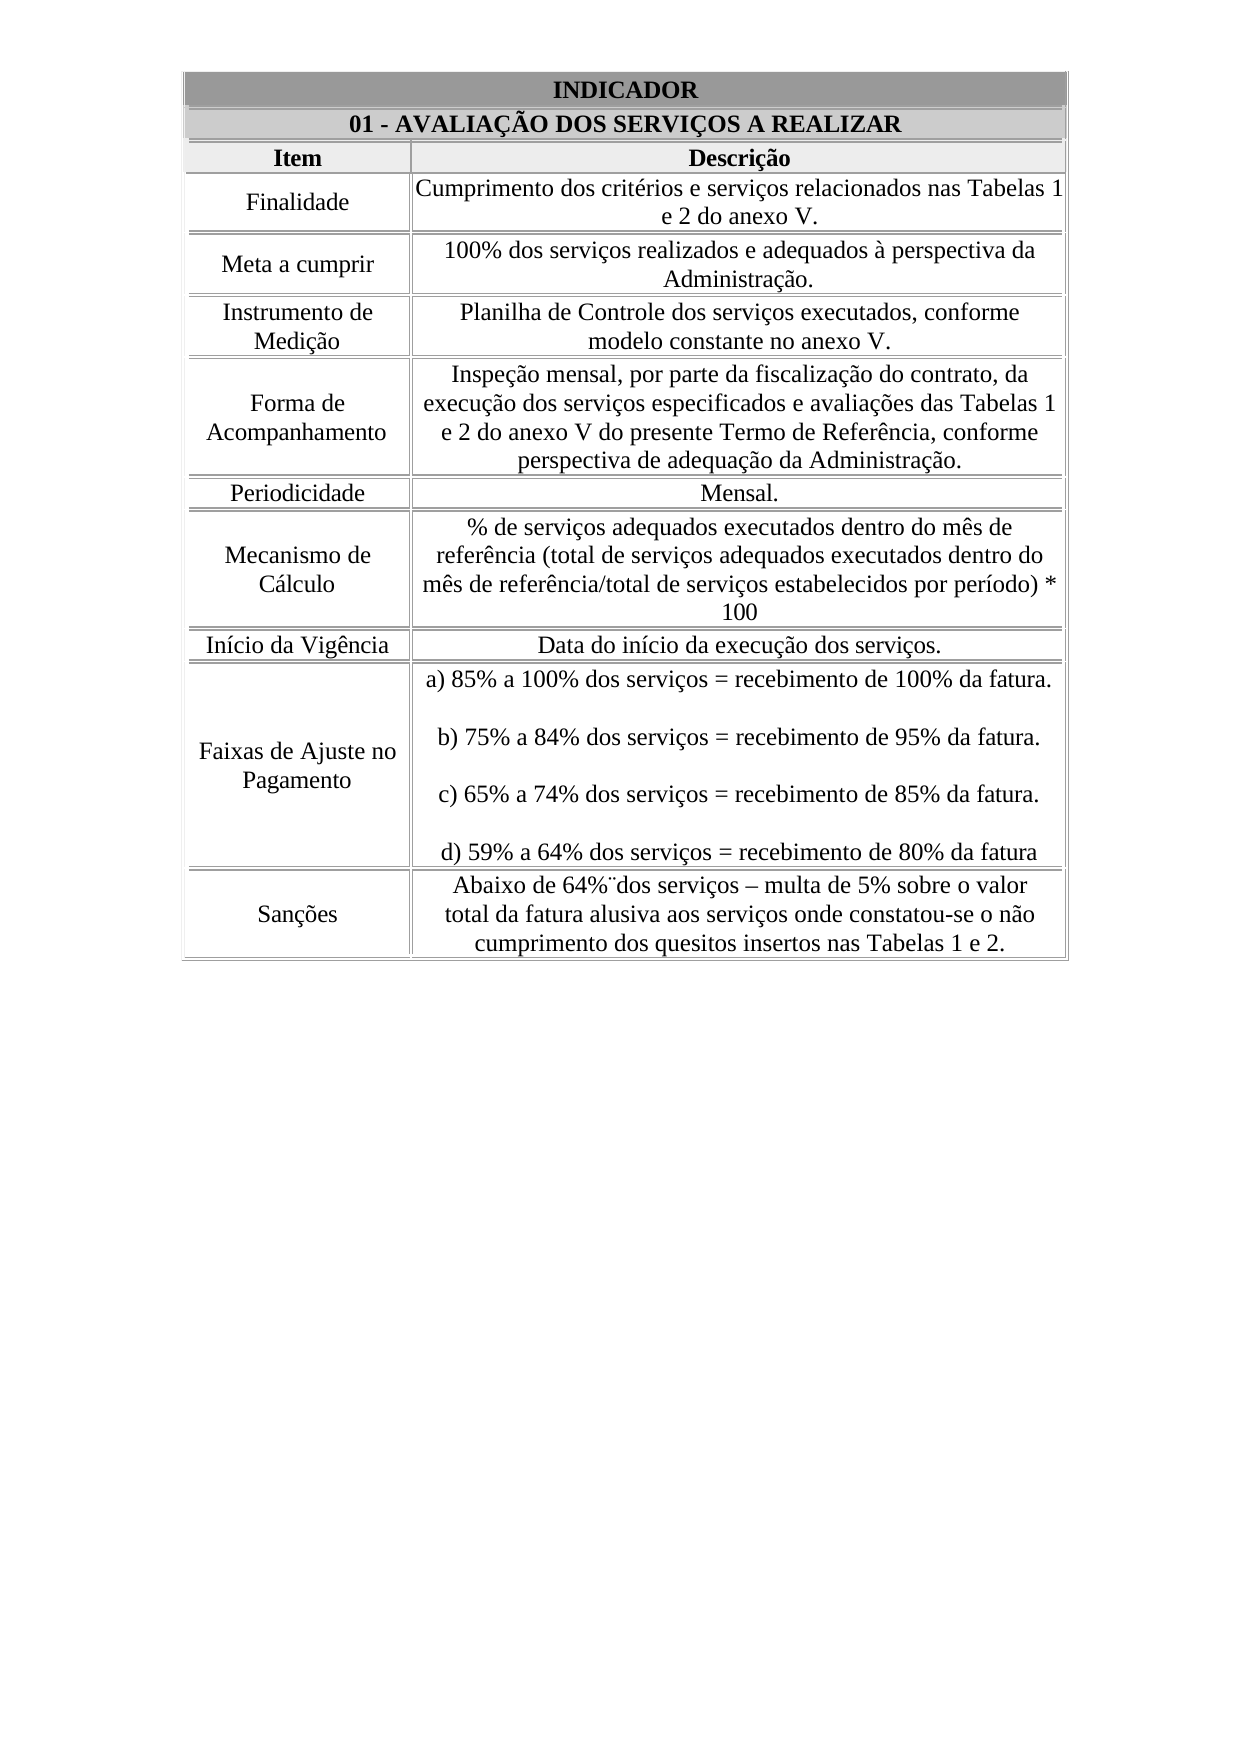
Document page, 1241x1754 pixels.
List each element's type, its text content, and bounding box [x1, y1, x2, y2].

table_cell Inspeção mensal, por parte da fiscalização do contrato, da execução dos serviços especificados e avaliações das Tabelas 1 e 2 do anexo V do presente Termo de Referência, conforme perspectiva de adequação da Administração. [411, 355, 1067, 474]
table_cell % de serviços adequados executados dentro do mês de referência (total de serviços adequados executados dentro do mês de referência/total de serviços estabelecidos por período) * 100 [411, 507, 1067, 626]
table_cell Sanções [183, 866, 411, 957]
table_cell Planilha de Controle dos serviços executados, conforme modelo constante no anexo V. [411, 293, 1067, 354]
table_cell Periodicidade [183, 474, 411, 507]
table_cell Item [183, 138, 410, 172]
table_cell Descrição [412, 138, 1067, 172]
table_cell 01 - AVALIAÇÃO DOS SERVIÇOS A REALIZAR [183, 105, 1067, 138]
table_header INDICADOR [185, 72, 1065, 105]
table_cell Início da Vigência [183, 626, 411, 659]
table_cell Cumprimento dos critérios e serviços relacionados nas Tabelas 1 e 2 do anexo V. [413, 174, 1065, 230]
table_cell Finalidade [185, 173, 409, 230]
table_cell 100% dos serviços realizados e adequados à perspectiva da Administração. [411, 230, 1067, 292]
table_cell Mecanismo de Cálculo [183, 507, 411, 626]
table_cell Mensal. [411, 474, 1067, 507]
table_cell 85% a 100% dos serviços = recebimento de 100% da fatura. 75% a 84% dos serviços = recebimento de 95% da fatura. 65% a 74% dos serviços = recebimento de 85% da fatura. 59% a 64% dos serviços = recebimento de 80% da fatura [411, 659, 1067, 866]
table_cell Data do início da execução dos serviços. [411, 626, 1067, 659]
table_cell Abaixo de 64%¨dos serviços – multa de 5% sobre o valor total da fatura alusiva aos serviços onde constatou-se o não cumprimento dos quesitos insertos nas Tabelas 1 e 2. [411, 866, 1067, 957]
table_cell Forma de Acompanhamento [183, 355, 411, 474]
table_cell Meta a cumprir [183, 230, 411, 292]
table_cell Faixas de Ajuste no Pagamento [183, 659, 411, 866]
table_cell Instrumento de Medição [183, 293, 411, 354]
